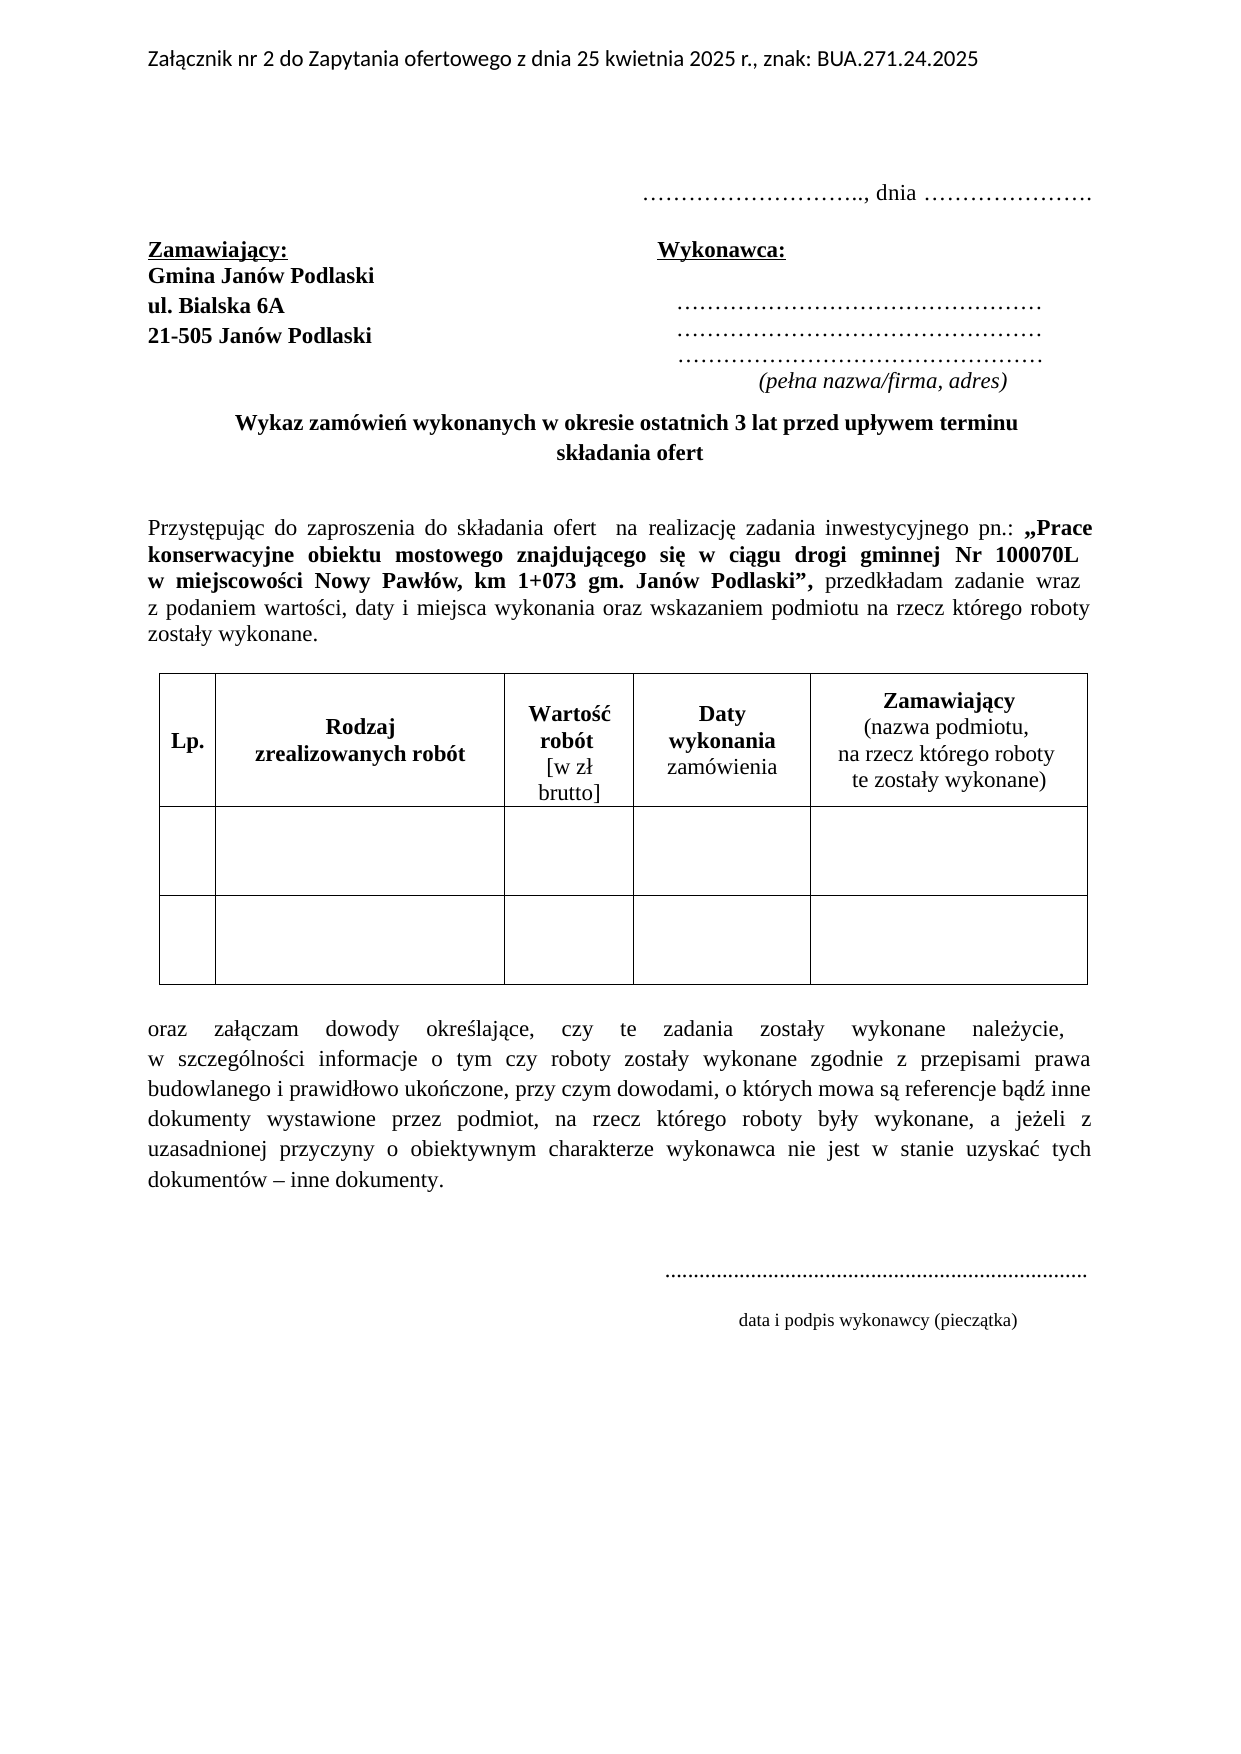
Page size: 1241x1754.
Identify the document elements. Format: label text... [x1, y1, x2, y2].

text .......................................................................... data i podpis wykonawcy (pieczątka) [664, 1256, 1092, 1331]
table_header Rodzaj zrealizowanych robót [216, 674, 504, 806]
table_cell [634, 896, 810, 983]
table_cell [216, 807, 504, 894]
table_cell [505, 896, 633, 983]
table_header Daty wykonania zamówienia [634, 674, 810, 806]
text ul. Bialska 6A [148, 292, 583, 319]
text Przystępując do zaproszenia do składania ofert na realizację zadania inwestycyjnego pn.: „Prace konserwacyjne obiektu mostowego znajdującego się w ciągu drogi gminnej Nr 100070L w miejscowości Nowy Pawłów, km 1+073 gm. Janów Podlaski”, przedkładam zadanie wraz z podaniem wartości, daty i miejsca wykonania oraz wskazaniem podmiotu na rzecz którego roboty zostały wykonane. [148, 512, 1092, 647]
table_cell [160, 896, 215, 983]
table_cell [505, 807, 633, 894]
table_header Lp. [160, 674, 215, 806]
table_cell [811, 807, 1087, 894]
table_cell [216, 896, 504, 983]
text 21-505 Janów Podlaski [148, 322, 583, 349]
text ………………………………………… [676, 288, 1092, 315]
table_cell [811, 896, 1087, 983]
text oraz załączam dowody określające, czy te zadania zostały wykonane należycie, w szczególności informacje o tym czy roboty zostały wykonane zgodnie z przepisami prawa budowlanego i prawidłowo ukończone, przy czym dowodami, o których mowa są referencje bądź inne dokumenty wystawione przez podmiot, na rzecz którego roboty były wykonane, a jeżeli z uzasadnionej przyczyny o obiektywnym charakterze wykonawca nie jest w stanie uzyskać tych dokumentów – inne dokumenty. [148, 1015, 1092, 1192]
text Zamawiający: [148, 236, 583, 262]
table_cell [160, 807, 215, 894]
table_cell [634, 807, 810, 894]
table_header Wartość robót [w zł brutto] [505, 674, 633, 806]
text Wykonawca: [657, 236, 1092, 262]
text Wykaz zamówień wykonanych w okresie ostatnich 3 lat przed upływem terminu składania ofert [166, 409, 1092, 466]
text (pełna nazwa/firma, adres) [676, 367, 1092, 394]
text Gmina Janów Podlaski [148, 262, 583, 288]
text ………………………………………… ………………………………………… [676, 315, 1092, 367]
text ……………………….., dnia …………………. [148, 179, 1092, 206]
table_header Zamawiający (nazwa podmiotu, na rzecz którego roboty te zostały wykonane) [811, 674, 1087, 806]
